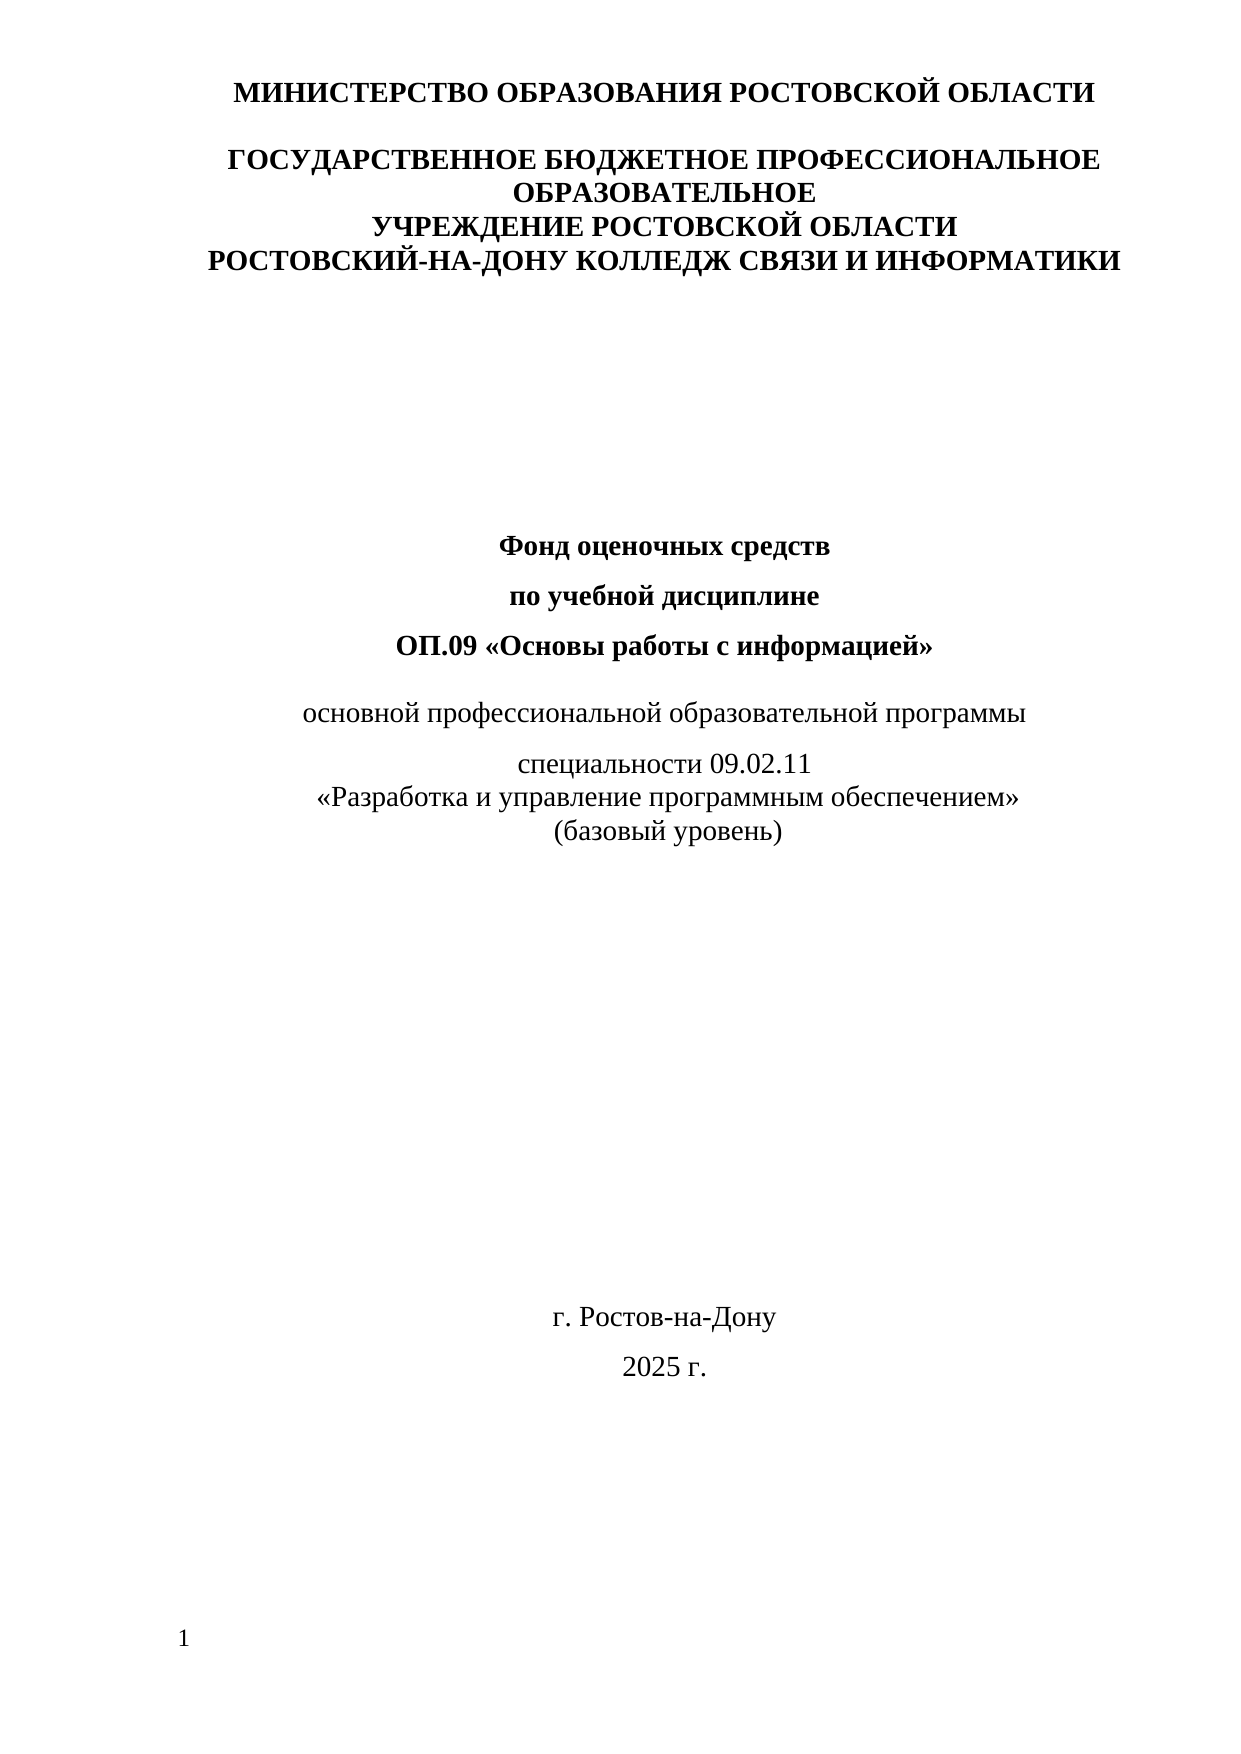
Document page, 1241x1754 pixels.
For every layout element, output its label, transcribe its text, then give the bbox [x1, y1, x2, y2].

text специальности 09.02.11 [177, 746, 1152, 779]
text г. Ростов-на-Дону [177, 1299, 1152, 1333]
text по учебной дисциплине [177, 578, 1152, 612]
text Фонд оценочных средств [177, 528, 1152, 561]
text (базовый уровень) [177, 813, 1152, 846]
text основной профессиональной образовательной программы [177, 695, 1152, 729]
text ОП.09 «Основы работы с информацией» [177, 628, 1152, 662]
text ГОСУДАРСТВЕННОЕ БЮДЖЕТНОЕ ПРОФЕССИОНАЛЬНОЕ ОБРАЗОВАТЕЛЬНОЕ [177, 142, 1152, 209]
text МИНИСТЕРСТВО ОБРАЗОВАНИЯ РОСТОВСКОЙ ОБЛАСТИ [177, 75, 1152, 108]
text «Разработка и управление программным обеспечением» [177, 779, 1152, 813]
text РОСТОВСКИЙ-НА-ДОНУ КОЛЛЕДЖ СВЯЗИ И ИНФОРМАТИКИ [177, 243, 1152, 276]
text УЧРЕЖДЕНИЕ РОСТОВСКОЙ ОБЛАСТИ [177, 209, 1152, 243]
text 2025 г. [177, 1349, 1152, 1383]
